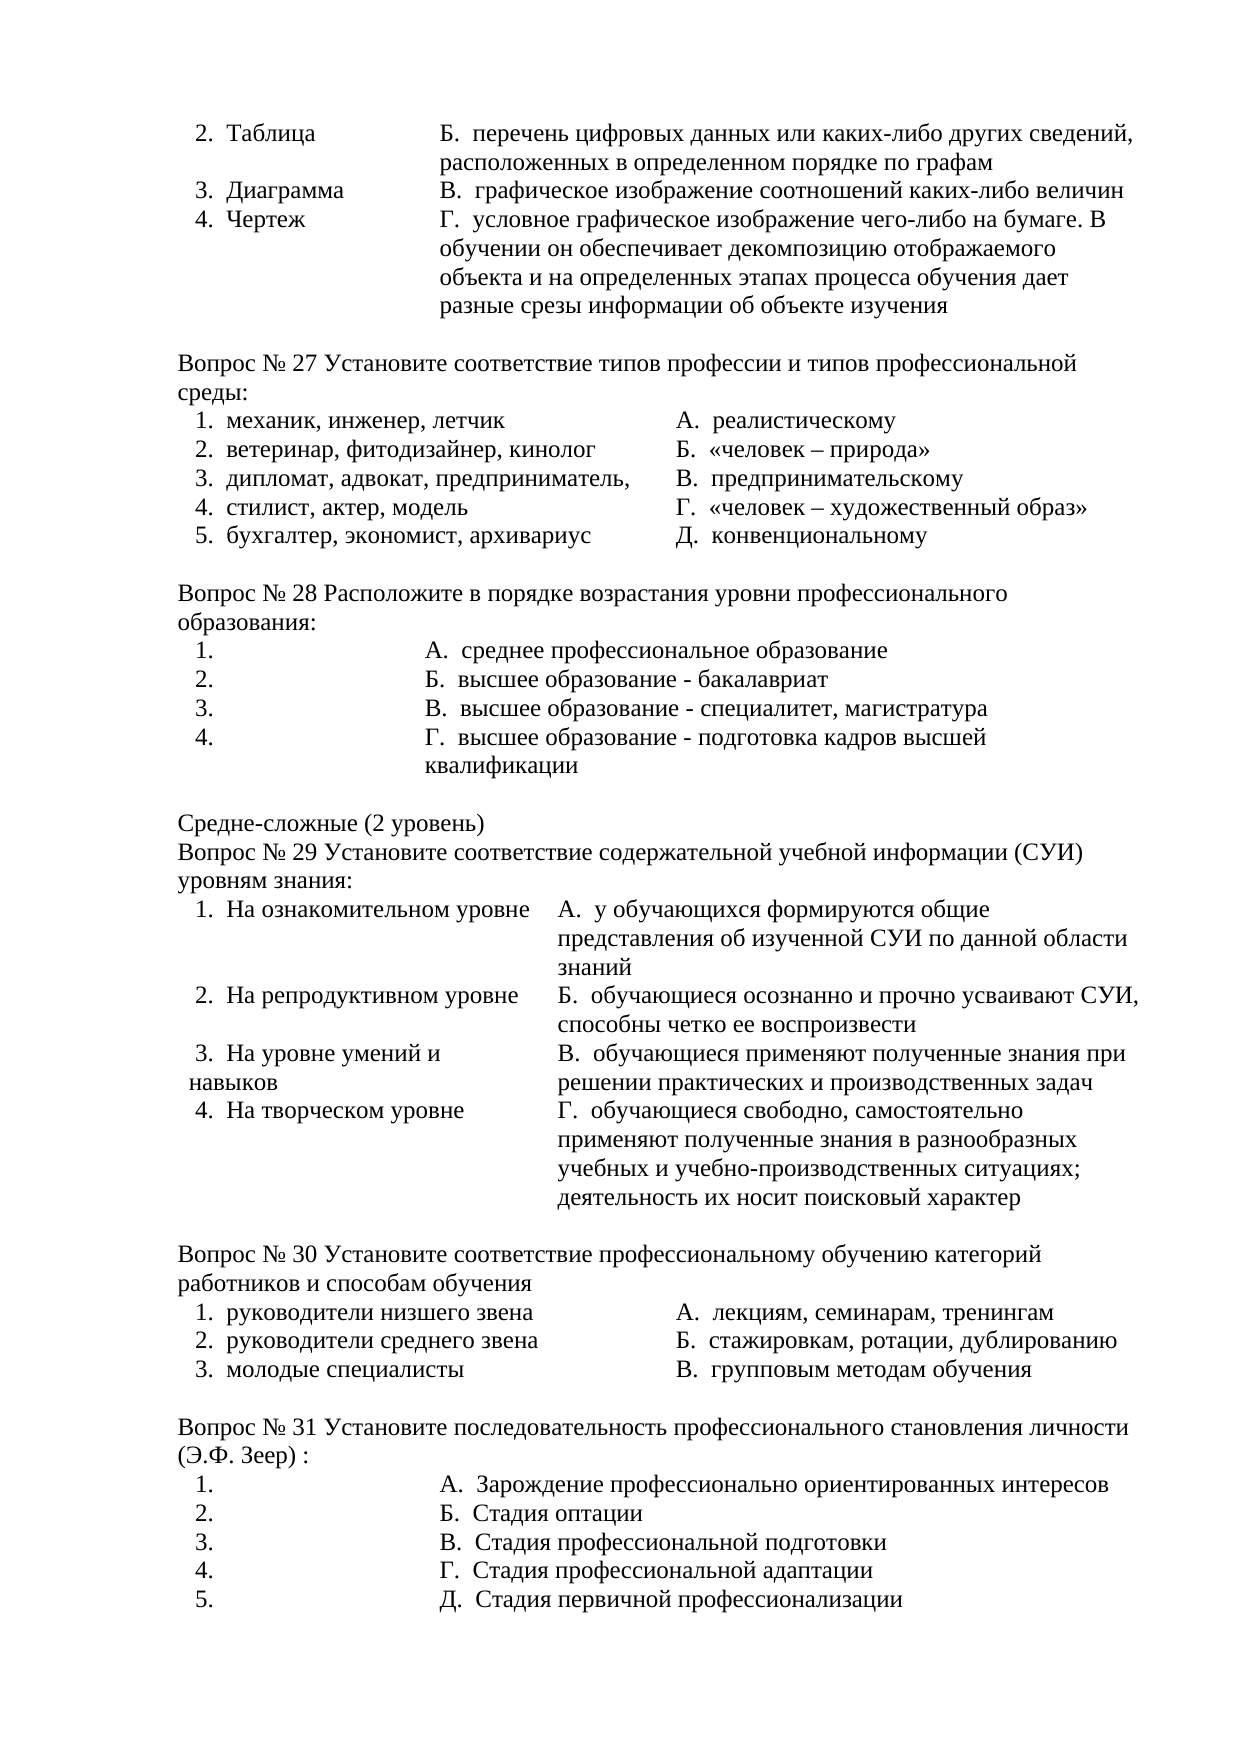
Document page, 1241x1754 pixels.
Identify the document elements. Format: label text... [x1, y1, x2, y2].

table_header А. лекциям, семинарам, тренингам [664, 1297, 1152, 1326]
table_cell 2. На репродуктивном уровне [177, 981, 546, 1038]
table_cell 3. [177, 693, 413, 722]
table_cell В. обучающиеся применяют полученные знания при решении практических и производственных задач [546, 1038, 1152, 1096]
table_cell Г. «человек – художественный образ» [664, 492, 1152, 521]
table_header А. среднее профессиональное образование [413, 636, 1152, 664]
text Вопрос № 27 Установите соответствие типов профессии и типов профессиональной среды: [177, 348, 1152, 406]
table_cell В. Стадия профессиональной подготовки [428, 1527, 1152, 1556]
table_cell Б. высшее образование - бакалавриат [413, 664, 1152, 693]
table_header 1. механик, инженер, летчик [177, 406, 664, 434]
table_cell Г. обучающиеся свободно, самостоятельно применяют полученные знания в разнообразных учебных и учебно-производственных ситуациях; деятельность их носит поисковый характер [546, 1096, 1152, 1211]
table_cell 4. [177, 722, 413, 779]
table_header 1. руководители низшего звена [177, 1297, 664, 1326]
text Вопрос № 29 Установите соответствие содержательной учебной информации (СУИ) уровням знания: [177, 837, 1152, 894]
table_cell Г. высшее образование - подготовка кадров высшей квалификации [413, 722, 1152, 779]
table_cell 3. дипломат, адвокат, предприниматель, [177, 463, 664, 492]
table_cell 3. [177, 1527, 428, 1556]
table_cell В. высшее образование - специалитет, магистратура [413, 693, 1152, 722]
table_cell 5. бухгалтер, экономист, архивариус [177, 521, 664, 549]
table_cell 2. [177, 664, 413, 693]
text Вопрос № 31 Установите последовательность профессионального становления личности (Э.Ф. Зеер) : [177, 1412, 1152, 1469]
table_header 1. [177, 1469, 428, 1498]
table_header А. реалистическому [664, 406, 1152, 434]
table_cell 3. На уровне умений и навыков [177, 1038, 546, 1096]
text Вопрос № 28 Расположите в порядке возрастания уровни профессионального образования: [177, 578, 1152, 636]
table_cell Б. перечень цифровых данных или каких-либо других сведений, расположенных в определенном порядке по графам [428, 118, 1152, 176]
table_cell Д. Стадия первичной профессионализации [428, 1584, 1152, 1613]
table_header 1. [177, 636, 413, 664]
table_cell 4. На творческом уровне [177, 1096, 546, 1211]
table_cell Б. стажировкам, ротации, дублированию [664, 1326, 1152, 1354]
table_cell В. графическое изображение соотношений каких-либо величин [428, 176, 1152, 204]
table_header А. Зарождение профессионально ориентированных интересов [428, 1469, 1152, 1498]
table_cell Г. условное графическое изображение чего-либо на бумаге. В обучении он обеспечивает декомпозицию отображаемого объекта и на определенных этапах процесса обучения дает разные срезы информации об объекте изучения [428, 204, 1152, 319]
table_cell Б. обучающиеся осознанно и прочно усваивают СУИ, способны четко ее воспроизвести [546, 981, 1152, 1038]
table_cell Б. «человек – природа» [664, 434, 1152, 463]
table_cell 5. [177, 1584, 428, 1613]
table_cell 4. стилист, актер, модель [177, 492, 664, 521]
table_cell 2. Таблица [177, 118, 428, 176]
table_cell 2. [177, 1498, 428, 1527]
table_cell 3. Диаграмма [177, 176, 428, 204]
text Средне-сложные (2 уровень) [177, 808, 1152, 837]
table_cell 3. молодые специалисты [177, 1354, 664, 1383]
table_cell 4. Чертеж [177, 204, 428, 319]
table_header А. у обучающихся формируются общие представления об изученной СУИ по данной области знаний [546, 894, 1152, 981]
table_cell В. предпринимательскому [664, 463, 1152, 492]
table_cell Г. Стадия профессиональной адаптации [428, 1556, 1152, 1584]
table_cell 2. руководители среднего звена [177, 1326, 664, 1354]
table_cell В. групповым методам обучения [664, 1354, 1152, 1383]
table_cell Д. конвенциональному [664, 521, 1152, 549]
table_header 1. На ознакомительном уровне [177, 894, 546, 981]
table_cell 4. [177, 1556, 428, 1584]
table_cell Б. Стадия оптации [428, 1498, 1152, 1527]
text Вопрос № 30 Установите соответствие профессиональному обучению категорий работников и способам обучения [177, 1239, 1152, 1297]
table_cell 2. ветеринар, фитодизайнер, кинолог [177, 434, 664, 463]
